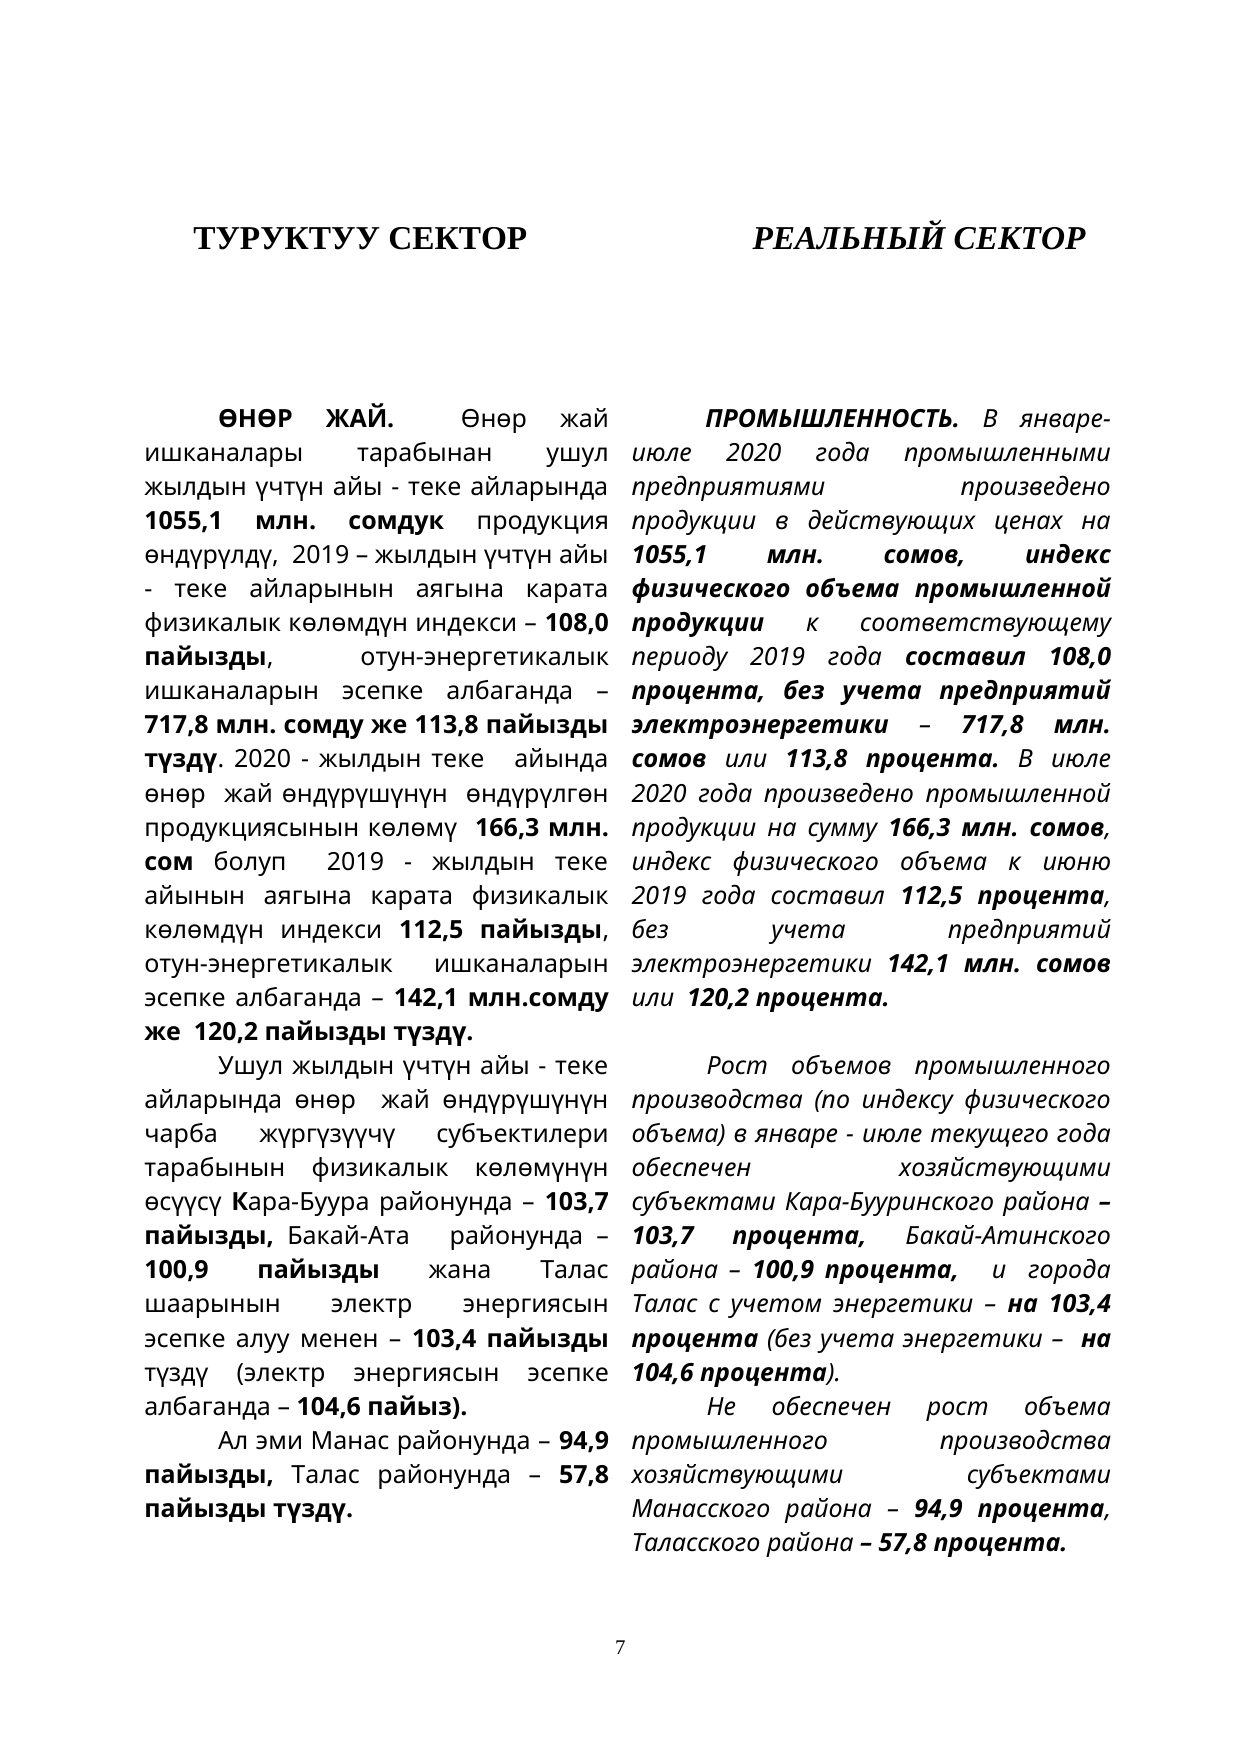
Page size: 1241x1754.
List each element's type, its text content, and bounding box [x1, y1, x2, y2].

table_cell Рост объемов промышленного производства (по индексу физического объема) в январе - июле текущего года обеспечен хозяйствующими субъектами Кара-Бууринского района – 103,7 процента, Бакай-Атинского района – 100,9 процента, и города Талас с учетом энергетики – на 103,4 процента (без учета энергетики – на 104,6 процента). Не обеспечен рост объема промышленного производства хозяйствующими субъектами Манасского района – 94,9 процента, Таласского района – 57,8 процента. [620, 1048, 1122, 1584]
subtitle ТУРУКТУУ СЕКТОР РЕАЛЬНЫЙ СЕКТОР [193, 218, 1122, 257]
table_header ӨНӨР ЖАЙ. Өнөр жай ишканалары тарабынан ушул жылдын үчтүн айы - теке айларында 1055,1 млн. сомдук продукция өндүрүлдү, 2019 – жылдын үчтүн айы - теке айларынын аягына карата физикалык көлөмдүн индекси – 108,0 пайызды, отун-энергетикалык ишканаларын эсепке албаганда – 717,8 млн. сомду же 113,8 пайызды түздү. 2020 - жылдын теке айында өнөр жай өндүрүшүнүн өндүрүлгөн продукциясынын көлөмү 166,3 млн. сом болуп 2019 - жылдын теке айынын аягына карата физикалык көлөмдүн индекси 112,5 пайызды, отун-энергетикалык ишканаларын эсепке албаганда – 142,1 млн.сомду же 120,2 пайызды түздү. [133, 401, 620, 1048]
table_cell Ушул жылдын үчтүн айы - теке айларында өнөр жай өндүрүшүнүн чарба жүргүзүүчү субъектилери тарабынын физикалык көлөмүнүн өсүүсү Кара-Буура районунда – 103,7 пайызды, Бакай-Ата районунда – 100,9 пайызды жана Талас шаарынын электр энергиясын эсепке алуу менен – 103,4 пайызды түздү (электр энергиясын эсепке албаганда – 104,6 пайыз). Ал эми Манас районунда – 94,9 пайызды, Талас районунда – 57,8 пайызды түздү. [133, 1048, 620, 1584]
table_header ПРОМЫШЛЕННОСТЬ. В январе-июле 2020 года промышленными предприятиями произведено продукции в действующих ценах на 1055,1 млн. сомов, индекс физического объема промышленной продукции к соответствующему периоду 2019 года составил 108,0 процента, без учета предприятий электроэнергетики – 717,8 млн. сомов или 113,8 процента. В июле 2020 года произведено промышленной продукции на сумму 166,3 млн. сомов, индекс физического объема к июню 2019 года составил 112,5 процента, без учета предприятий электроэнергетики 142,1 млн. сомов или 120,2 процента. [620, 401, 1122, 1048]
